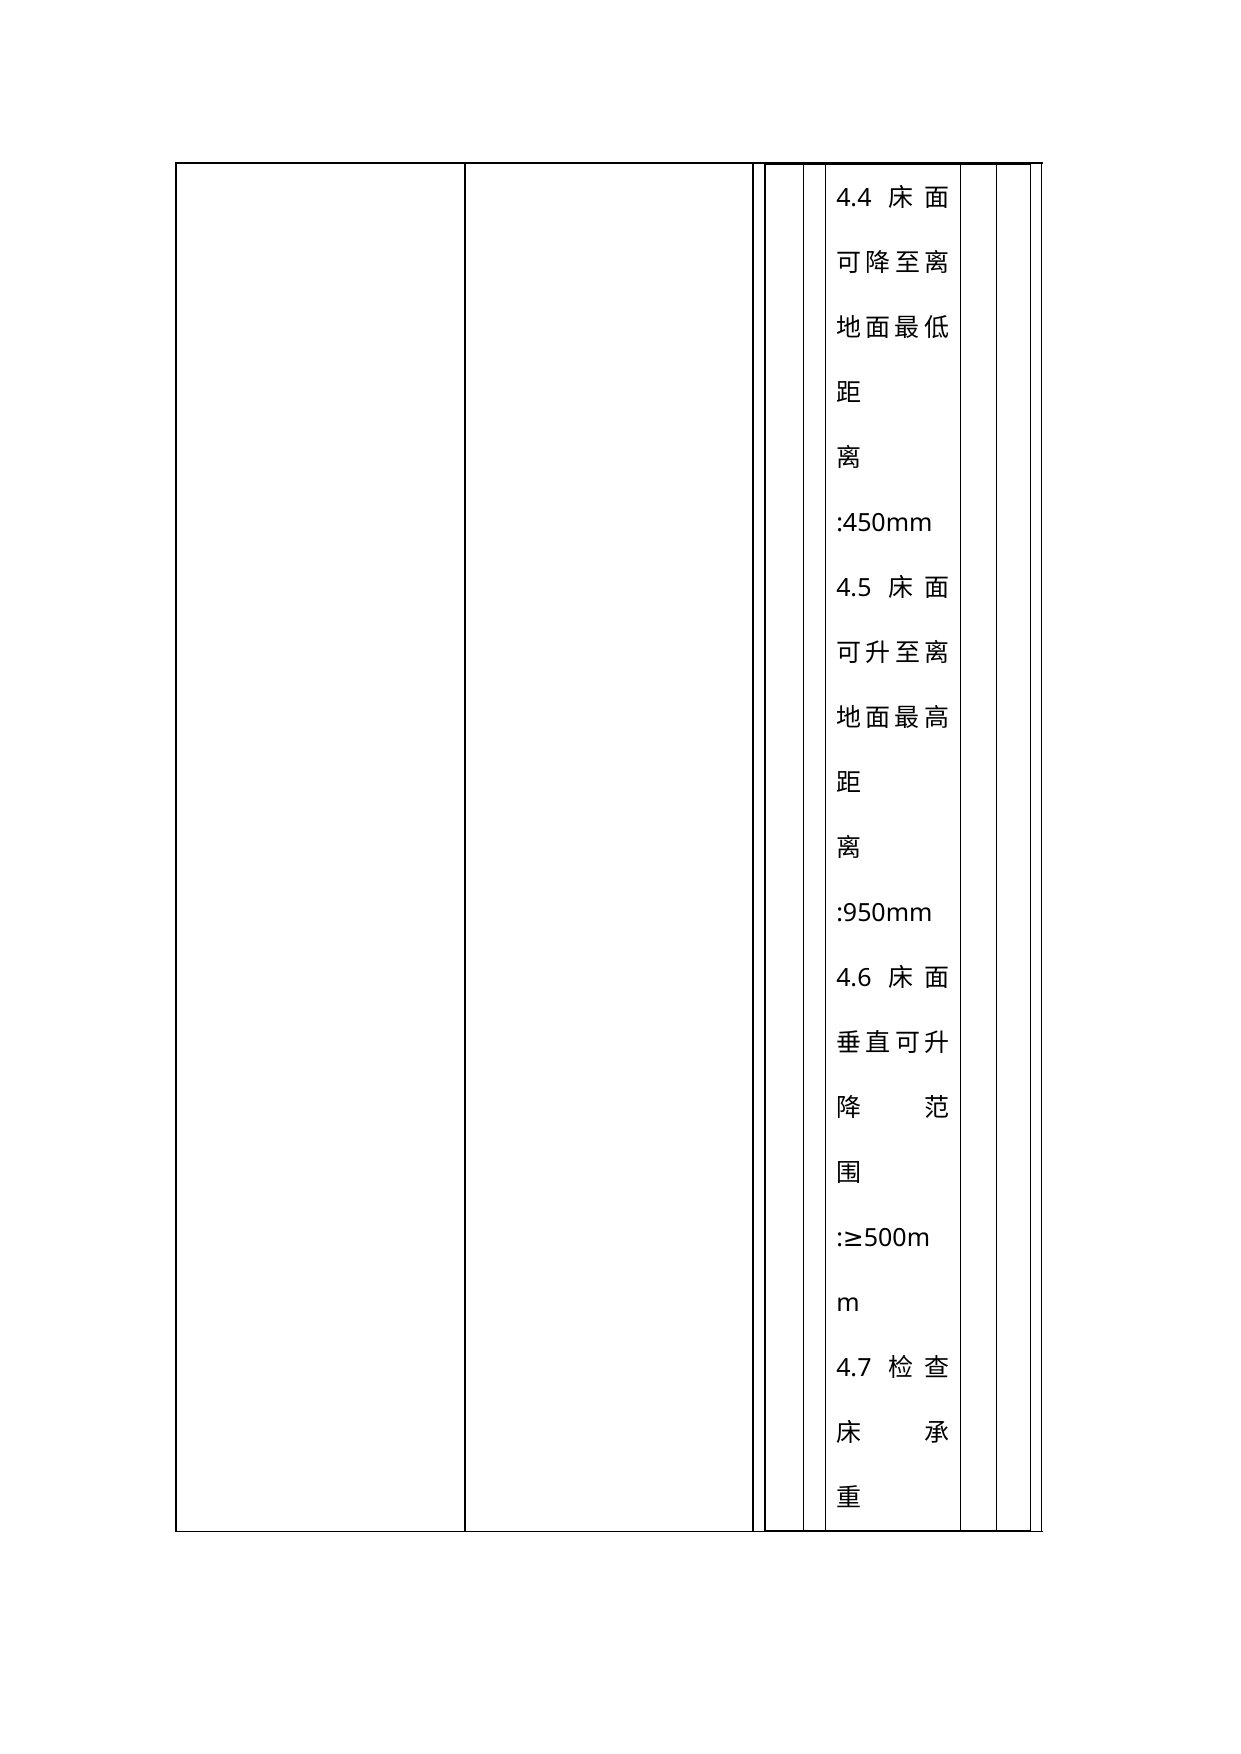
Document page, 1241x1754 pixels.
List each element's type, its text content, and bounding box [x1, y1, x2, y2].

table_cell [1031, 164, 1041, 1531]
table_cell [766, 165, 803, 1530]
table_cell 1 [466, 164, 752, 1531]
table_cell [804, 165, 825, 1530]
table_cell [177, 164, 464, 1531]
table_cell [997, 165, 1030, 1530]
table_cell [826, 165, 960, 1530]
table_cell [754, 164, 764, 1531]
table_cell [961, 165, 996, 1530]
